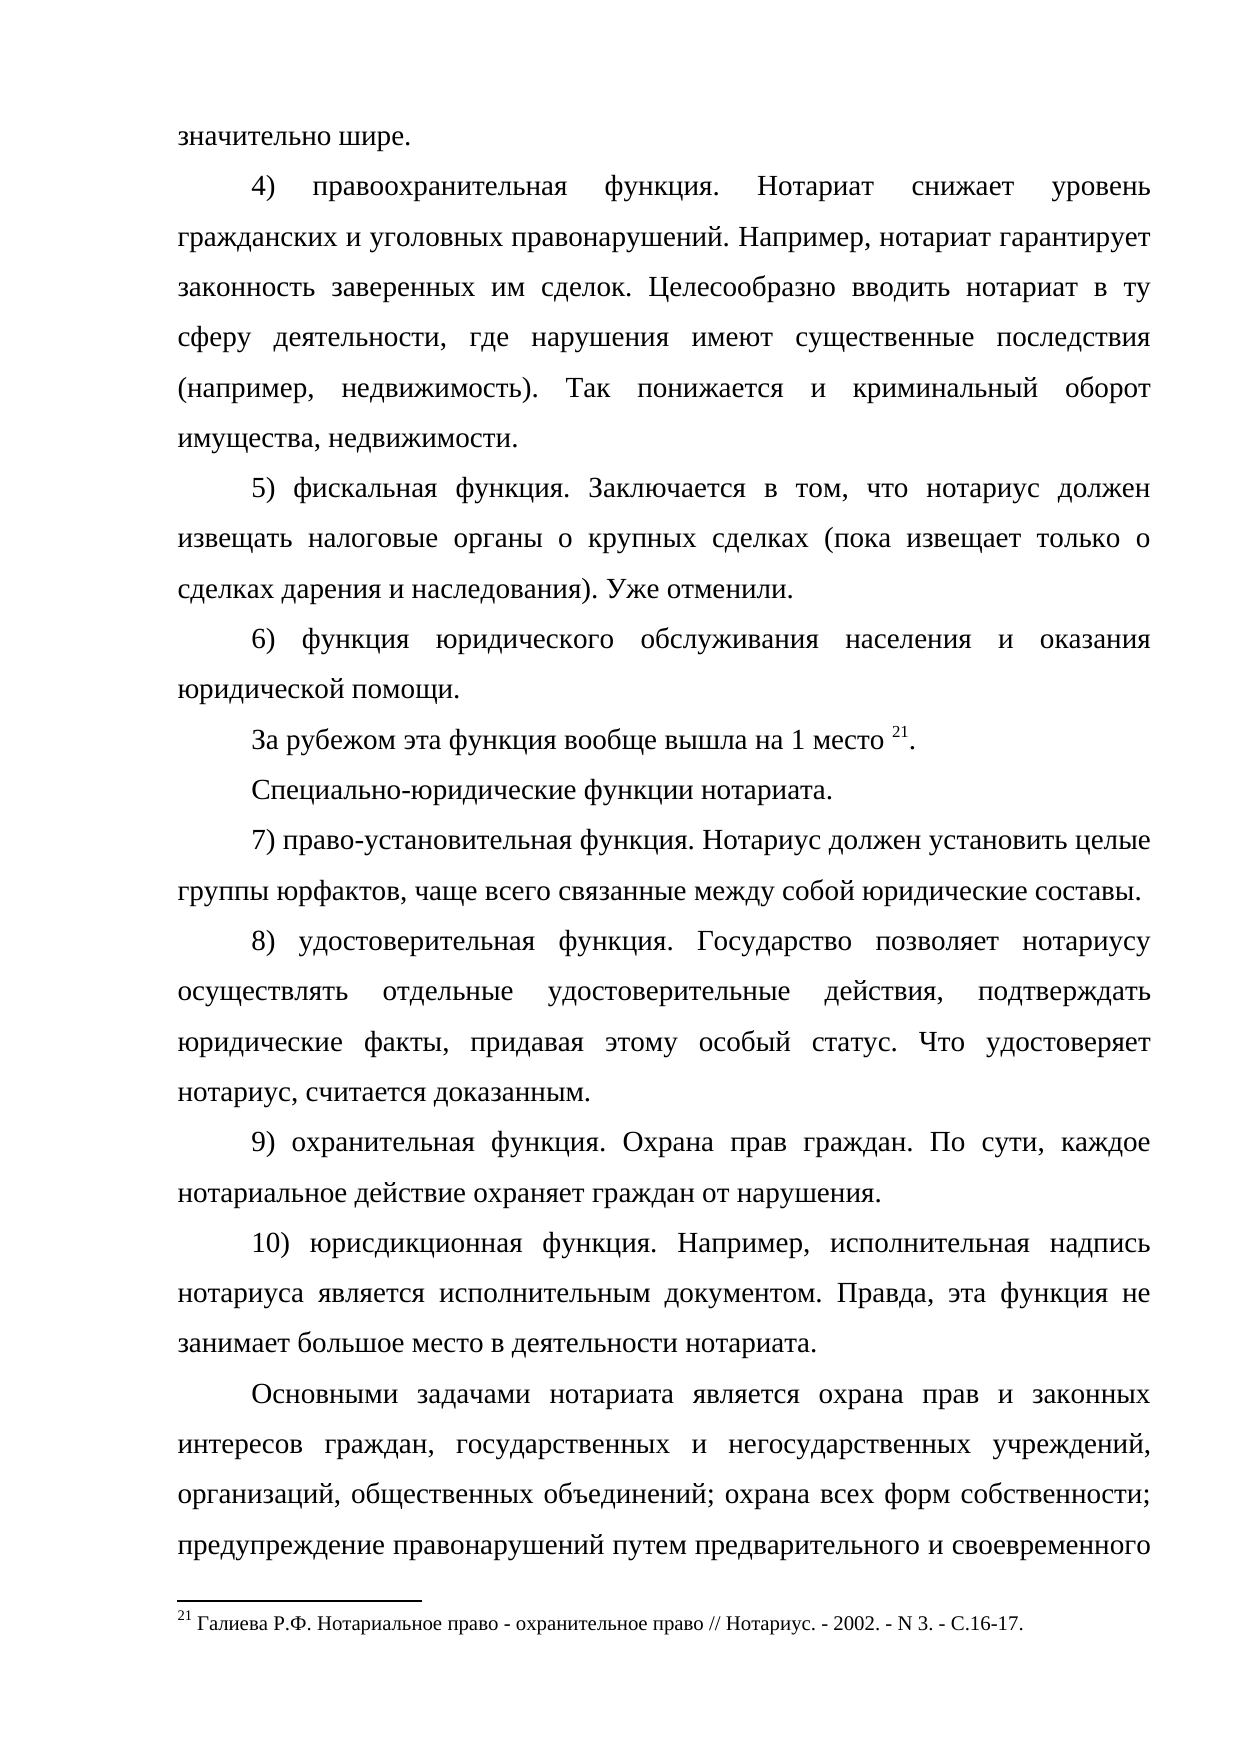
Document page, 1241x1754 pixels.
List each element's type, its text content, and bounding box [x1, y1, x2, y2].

text Специально-юридические функции нотариата. [177, 772, 1152, 806]
text 7) право-установительная функция. Нотариус должен установить целые группы юрфактов, чаще всего связанные между собой юридические составы. [177, 822, 1152, 906]
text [177, 1376, 1152, 1560]
text 9) охранительная функция. Охрана прав граждан. По сути, каждое нотариальное действие охраняет граждан от нарушения. [177, 1124, 1152, 1208]
text 5) фискальная функция. Заключается в том, что нотариус должен извещать налоговые органы о крупных сделках (пока извещает только о сделках дарения и наследования). Уже отменили. [177, 470, 1152, 604]
text За рубежом эта функция вообще вышла на 1 место . [177, 722, 1152, 755]
text 6) функция юридического обслуживания населения и оказания юридической помощи. [177, 621, 1152, 705]
text 4) правоохранительная функция. Нотариат снижает уровень гражданских и уголовных правонарушений. Например, нотариат гарантирует законность заверенных им сделок. Целесообразно вводить нотариат в ту сферу деятельности, где нарушения имеют существенные последствия (например, недвижимость). Так понижается и криминальный оборот имущества, недвижимости. [177, 168, 1152, 453]
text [177, 118, 1152, 152]
text 10) юрисдикционная функция. Например, исполнительная надпись нотариуса является исполнительным документом. Правда, эта функция не занимает большое место в деятельности нотариата. [177, 1225, 1152, 1359]
text 8) удостоверительная функция. Государство позволяет нотариусу осуществлять отдельные удостоверительные действия, подтверждать юридические факты, придавая этому особый статус. Что удостоверяет нотариус, считается доказанным. [177, 923, 1152, 1108]
